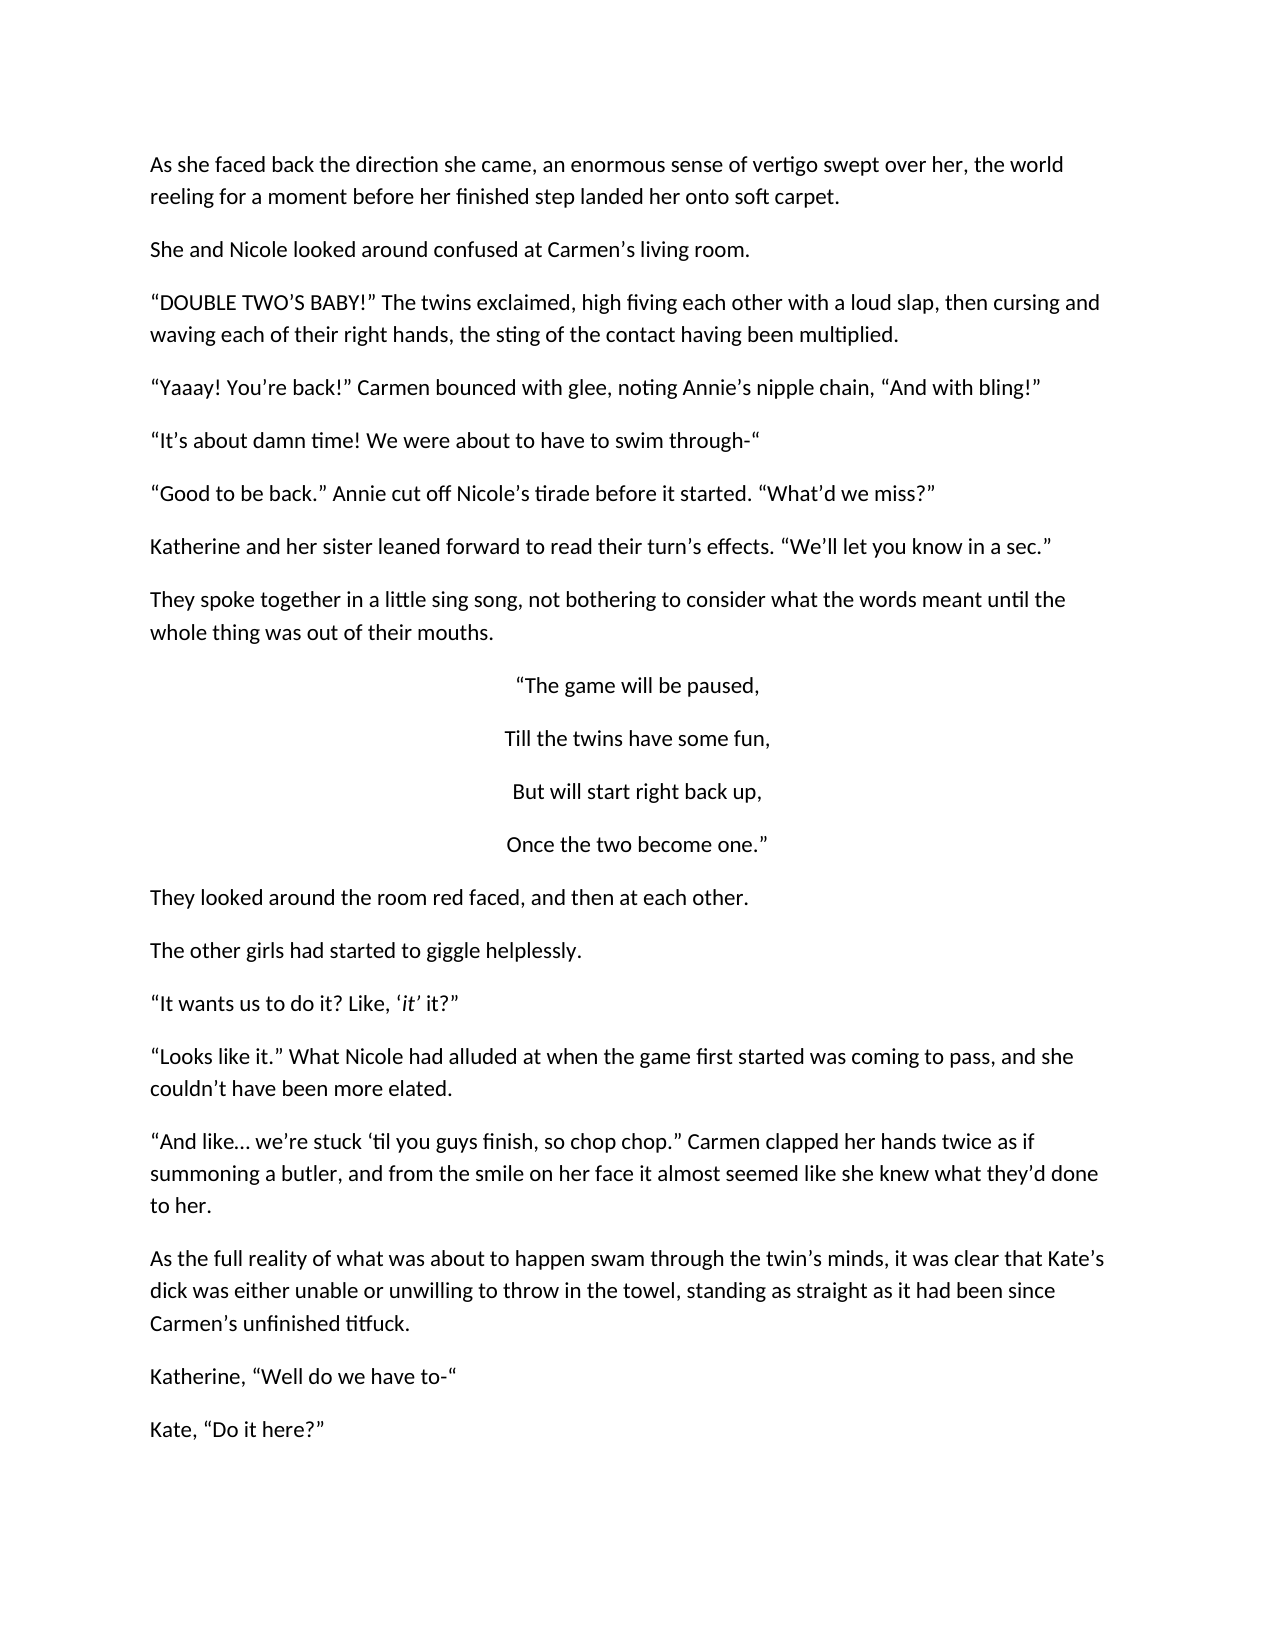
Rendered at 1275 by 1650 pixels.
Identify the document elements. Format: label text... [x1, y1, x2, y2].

text Till the twins have some fun, [150, 724, 1125, 752]
text Once the two become one.” [150, 830, 1125, 858]
text “Looks like it.” What Nicole had alluded at when the game first started was coming to pass, and she couldn’t have been more elated. [150, 1042, 1125, 1102]
text Kate, “Do it here?” [150, 1415, 1125, 1443]
text “Good to be back.” Annie cut off Nicole’s tirade before it started. “What’d we miss?” [150, 479, 1125, 507]
text As she faced back the direction she came, an enormous sense of vertigo swept over her, the world reeling for a moment before her finished step landed her onto soft carpet. [150, 150, 1125, 210]
text “The game will be paused, [150, 671, 1125, 699]
text They looked around the room red faced, and then at each other. [150, 883, 1125, 911]
text The other girls had started to giggle helplessly. [150, 936, 1125, 964]
text They spoke together in a little sing song, not bothering to consider what the words meant until the whole thing was out of their mouths. [150, 586, 1125, 646]
text As the full reality of what was about to happen swam through the twin’s minds, it was clear that Kate’s dick was either unable or unwilling to throw in the towel, standing as straight as it had been since Carmen’s unfinished titfuck. [150, 1244, 1125, 1337]
text “DOUBLE TWO’S BABY!” The twins exclaimed, high fiving each other with a loud slap, then cursing and waving each of their right hands, the sting of the contact having been multiplied. [150, 288, 1125, 348]
text Katherine and her sister leaned forward to read their turn’s effects. “We’ll let you know in a sec.” [150, 532, 1125, 561]
text Katherine, “Well do we have to-“ [150, 1362, 1125, 1390]
text “And like… we’re stuck ‘til you guys finish, so chop chop.” Carmen clapped her hands twice as if summoning a butler, and from the smile on her face it almost seemed like she knew what they’d done to her. [150, 1127, 1125, 1219]
text “It’s about damn time! We were about to have to swim through-“ [150, 426, 1125, 454]
text “It wants us to do it? Like, ‘it’ it?” [150, 989, 1125, 1017]
text But will start right back up, [150, 777, 1125, 805]
text “Yaaay! You’re back!” Carmen bounced with glee, noting Annie’s nipple chain, “And with bling!” [150, 373, 1125, 401]
text She and Nicole looked around confused at Carmen’s living room. [150, 235, 1125, 263]
